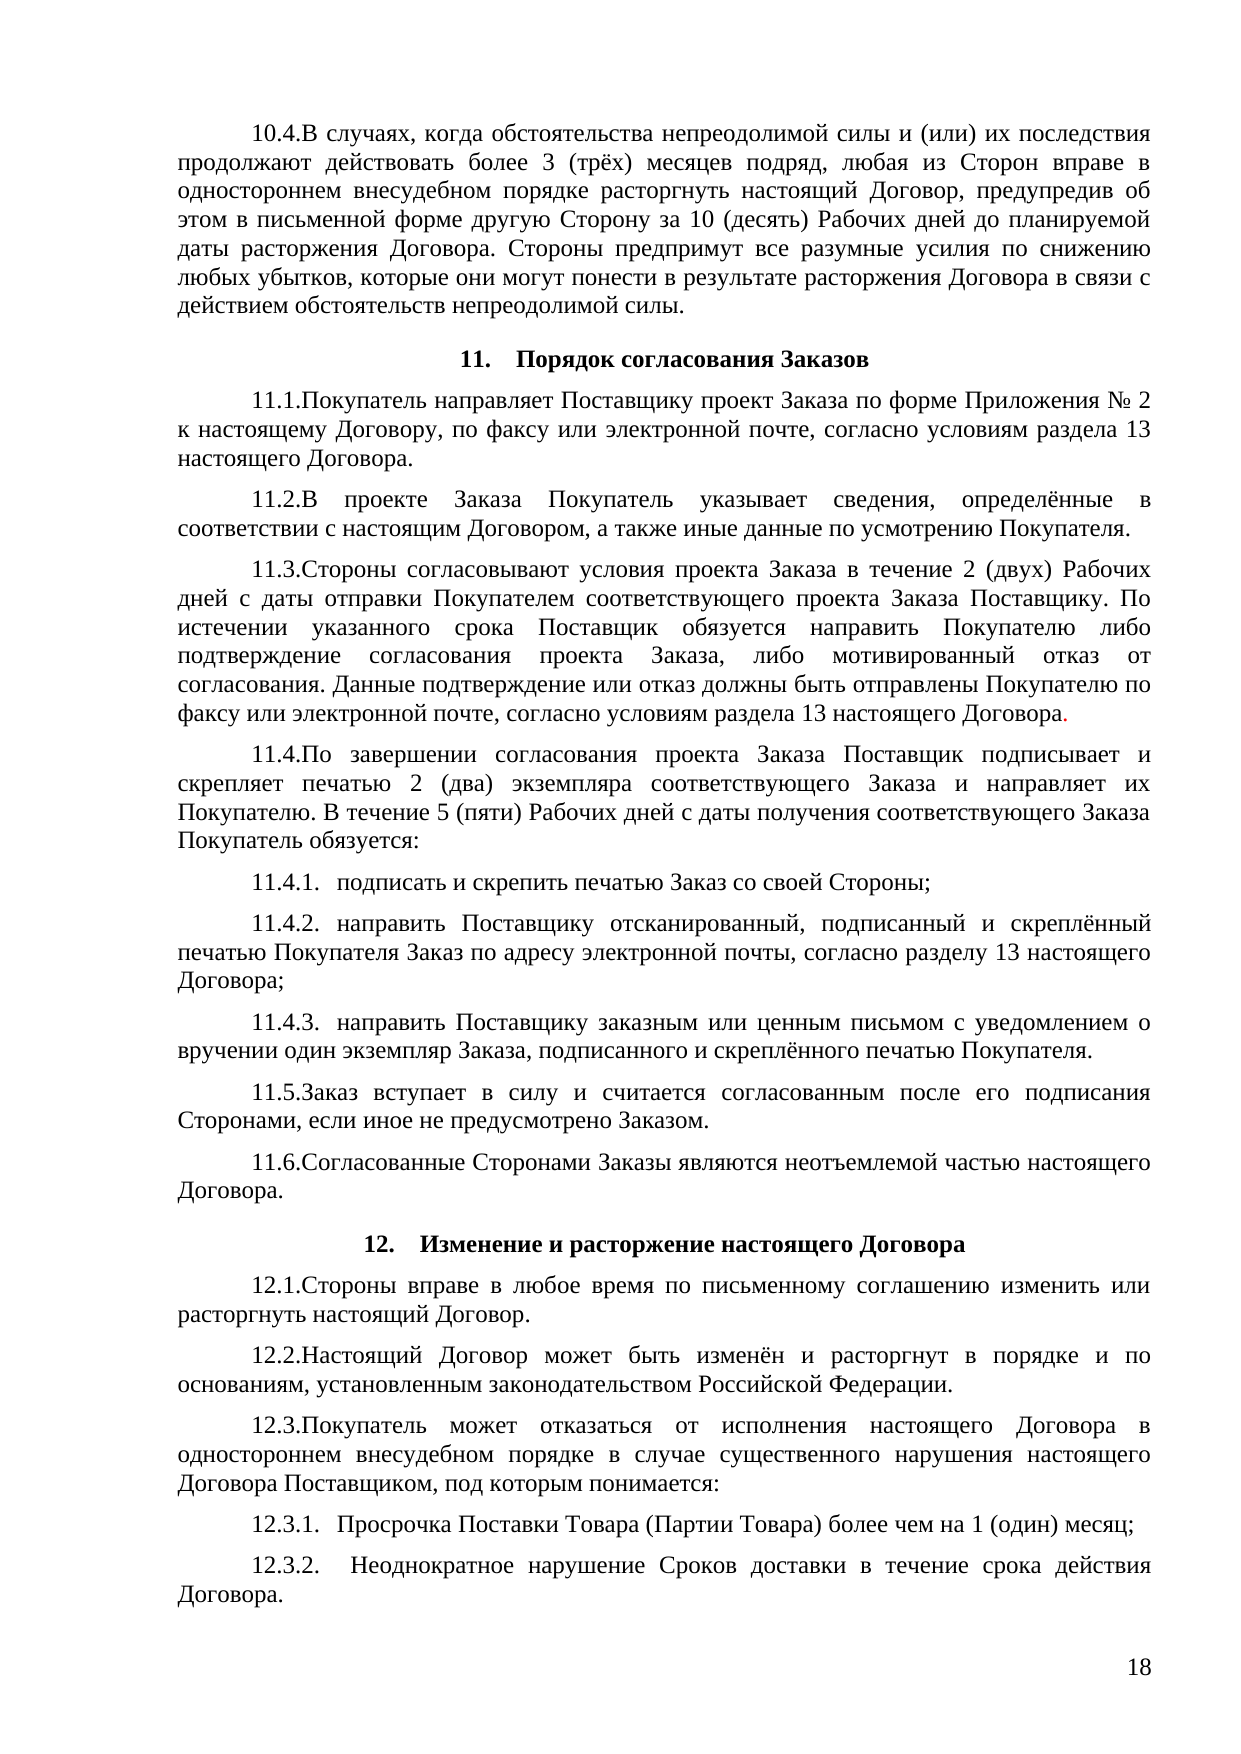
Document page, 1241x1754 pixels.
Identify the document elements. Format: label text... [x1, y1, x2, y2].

list Настоящий Договор может быть изменён и расторгнут в порядке и по основаниям, установленным законодательством Российской Федерации. [177, 1341, 1152, 1398]
list В случаях, когда обстоятельства непреодолимой силы и (или) их последствия продолжают действовать более 3 (трёх) месяцев подряд, любая из Сторон вправе в одностороннем внесудебном порядке расторгнуть настоящий Договор, предупредив об этом в письменной форме другую Сторону за 10 (десять) Рабочих дней до планируемой даты расторжения Договора. Стороны предпримут все разумные усилия по снижению любых убытков, которые они могут понести в результате расторжения Договора в связи с действием обстоятельств непреодолимой силы. [177, 118, 1152, 319]
list Стороны согласовывают условия проекта Заказа в течение 2 (двух) Рабочих дней с даты отправки Покупателем соответствующего проекта Заказа Поставщику. По истечении указанного срока Поставщик обязуется направить Покупателю либо подтверждение согласования проекта Заказа, либо мотивированный отказ от согласования. Данные подтверждение или отказ должны быть отправлены Покупателю по факсу или электронной почте, согласно условиям раздела 13 настоящего Договора. [177, 554, 1152, 727]
list Изменение и расторжение настоящего Договора [177, 1229, 1152, 1258]
list Согласованные Сторонами Заказы являются неотъемлемой частью настоящего Договора. [177, 1147, 1152, 1204]
list Заказ вступает в силу и считается согласованным после его подписания Сторонами, если иное не предусмотрено Заказом. [177, 1077, 1152, 1134]
list По завершении согласования проекта Заказа Поставщик подписывает и скрепляет печатью 2 (два) экземпляра соответствующего Заказа и направляет их Покупателю. В течение 5 (пяти) Рабочих дней с даты получения соответствующего Заказа Покупатель обязуется: [177, 739, 1152, 854]
list В проекте Заказа Покупатель указывает сведения, определённые в соответствии с настоящим Договором, а также иные данные по усмотрению Покупателя. [177, 484, 1152, 542]
list Просрочка Поставки Товара (Партии Товара) более чем на 1 (один) месяц; [177, 1509, 1152, 1538]
list Покупатель может отказаться от исполнения настоящего Договора в одностороннем внесудебном порядке в случае существенного нарушения настоящего Договора Поставщиком, под которым понимается: [177, 1411, 1152, 1497]
list направить Поставщику заказным или ценным письмом с уведомлением о вручении один экземпляр Заказа, подписанного и скреплённого печатью Покупателя. [177, 1007, 1152, 1064]
list подписать и скрепить печатью Заказ со своей Стороны; [177, 867, 1152, 896]
list Стороны вправе в любое время по письменному соглашению изменить или расторгнуть настоящий Договор. [177, 1271, 1152, 1328]
list Покупатель направляет Поставщику проект Заказа по форме Приложения № 2 к настоящему Договору, по факсу или электронной почте, согласно условиям раздела 13 настоящего Договора. [177, 386, 1152, 472]
list Порядок согласования Заказов [177, 344, 1152, 373]
list направить Поставщику отсканированный, подписанный и скреплённый печатью Покупателя Заказ по адресу электронной почты, согласно разделу 13 настоящего Договора; [177, 908, 1152, 994]
list Неоднократное нарушение Сроков доставки в течение срока действия Договора. [177, 1551, 1152, 1608]
